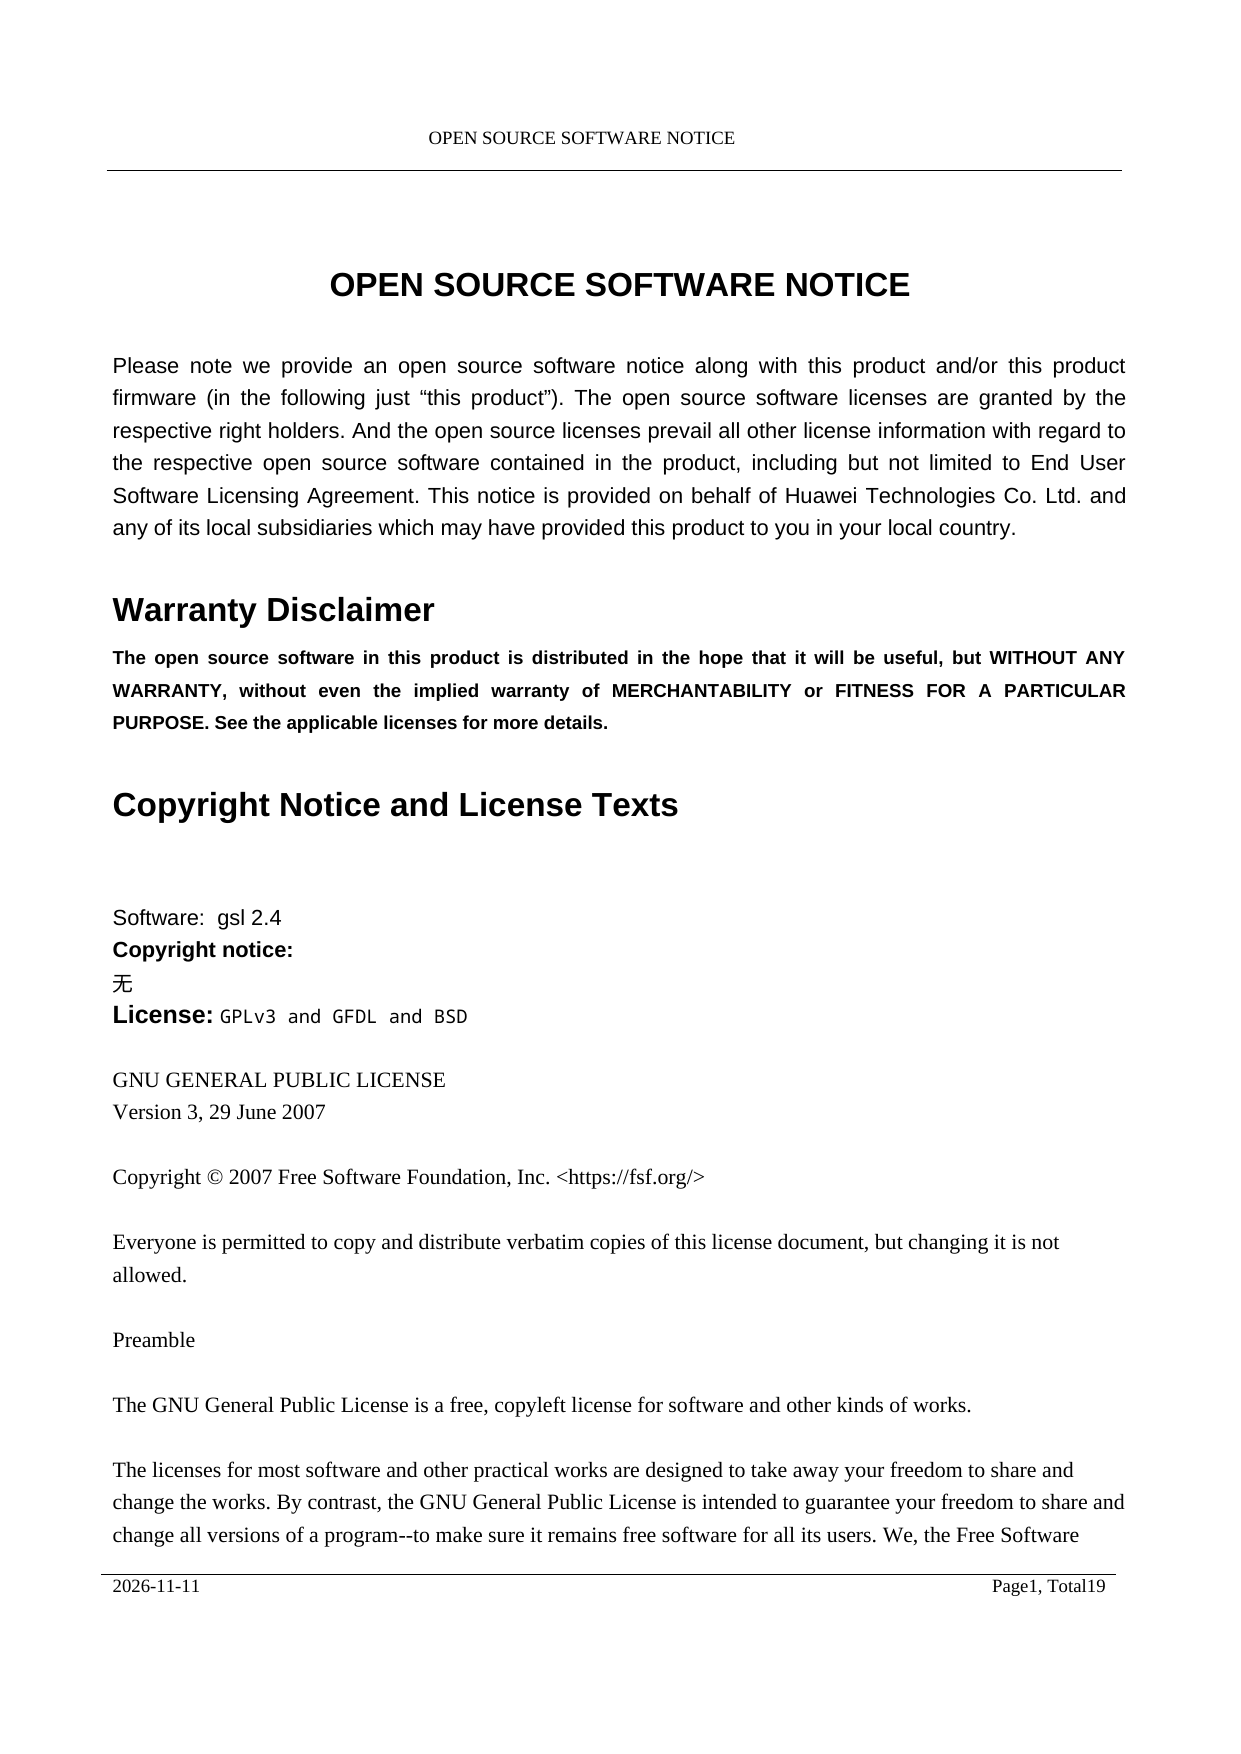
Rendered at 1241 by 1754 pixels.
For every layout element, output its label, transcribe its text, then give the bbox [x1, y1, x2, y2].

text 无 [112, 966, 1128, 998]
text Software: gsl 2.4 [112, 901, 1128, 933]
text The open source software in this product is distributed in the hope that it will be useful, but WITHOUT ANY WARRANTY, without even the implied warranty of MERCHANTABILITY or FITNESS FOR A PARTICULAR PURPOSE. See the applicable licenses for more details. [112, 641, 1128, 739]
text Please note we provide an open source software notice along with this product and/or this product firmware (in the following just “this product”). The open source software licenses are granted by the respective right holders. And the open source licenses prevail all other license information with regard to the respective open source software contained in the product, including but not limited to End User Software Licensing Agreement. This notice is provided on behalf of Huawei Technologies Co. Ltd. and any of its local subsidiaries which may have provided this product to you in your local country. [112, 349, 1128, 544]
text Copyright notice: [112, 933, 1128, 966]
text Copyright Notice and License Texts [112, 771, 1128, 836]
text Warranty Disclaimer [112, 576, 1128, 641]
text OPEN SOURCE SOFTWARE NOTICE [112, 251, 1128, 316]
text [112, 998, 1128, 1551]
